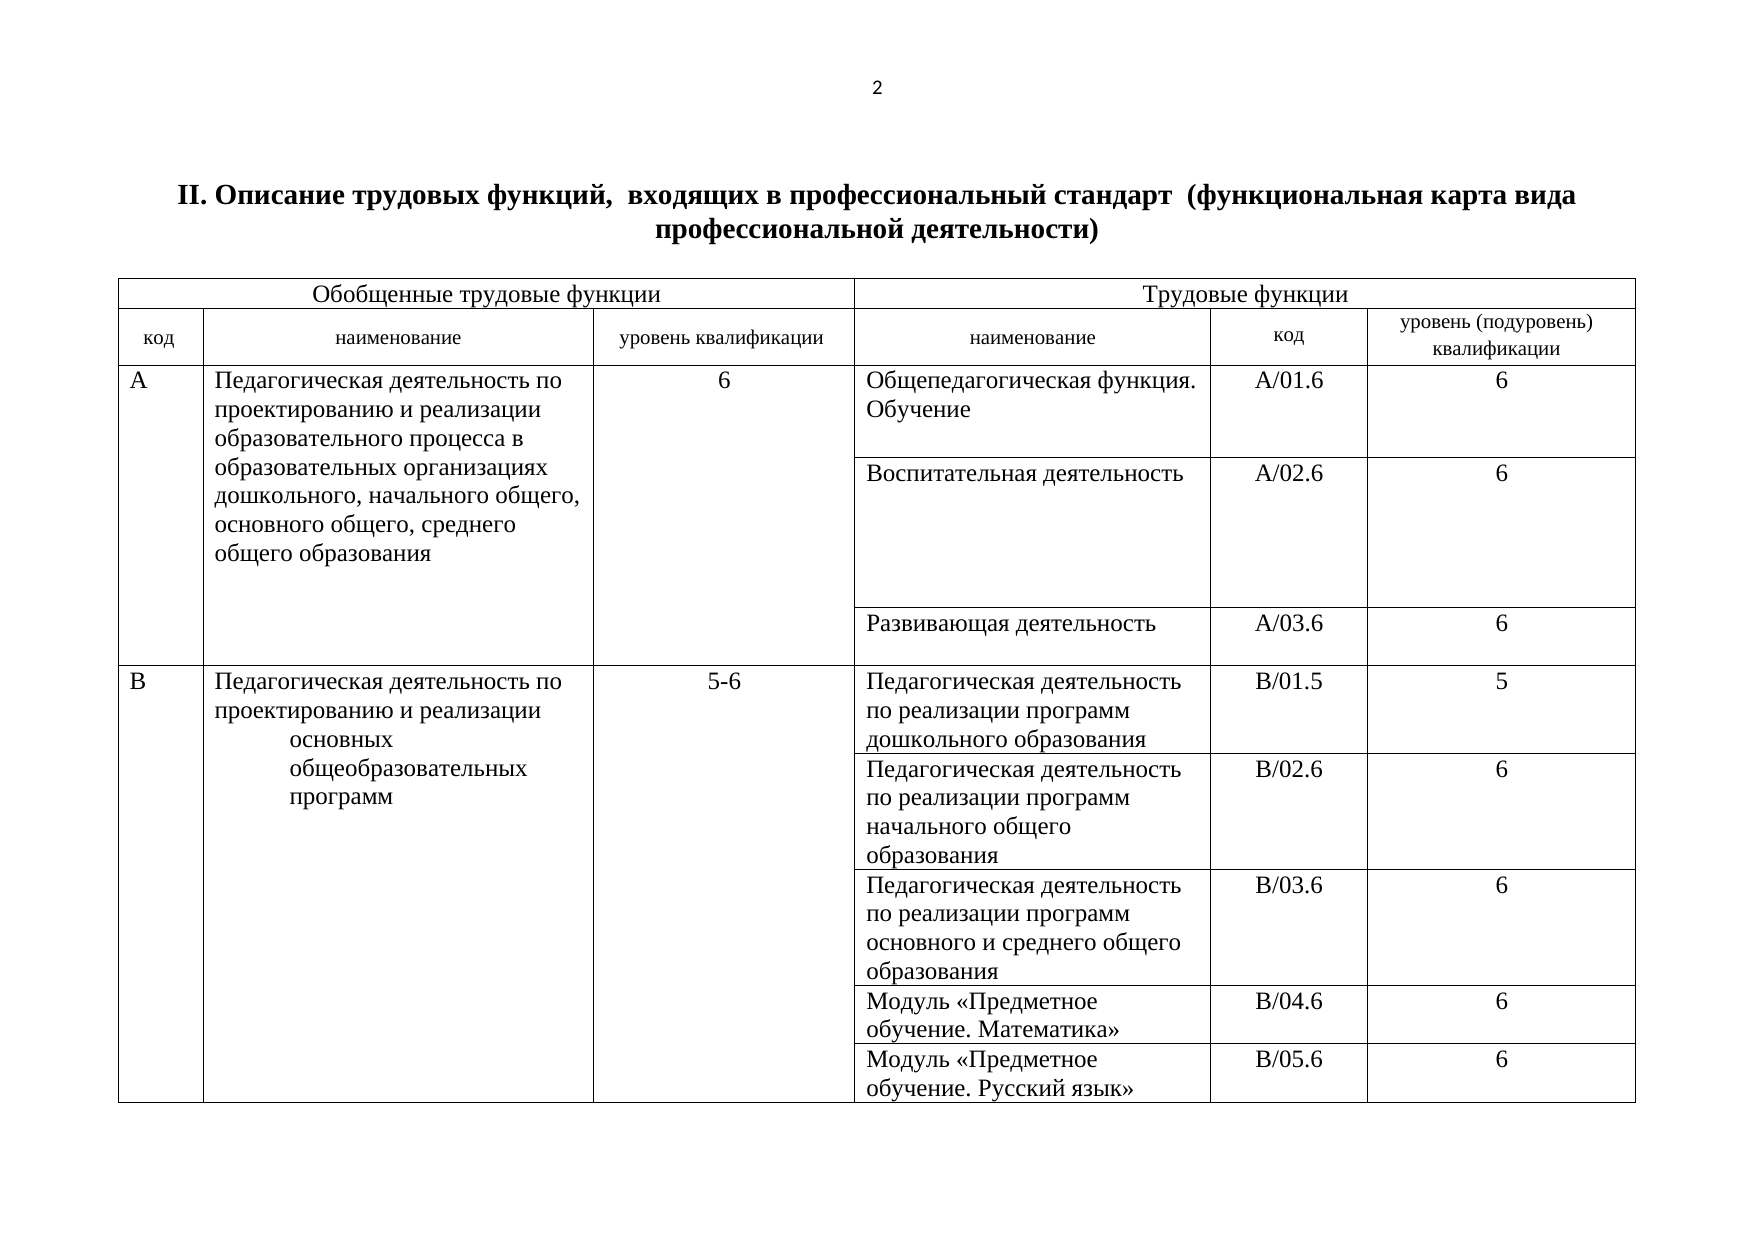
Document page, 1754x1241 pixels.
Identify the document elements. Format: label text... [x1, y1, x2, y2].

table_cell Педагогическая деятельность по реализации программ начального общего образования [855, 754, 1210, 869]
table_cell B/05.6 [1211, 1044, 1367, 1102]
table_cell 6 [1368, 986, 1635, 1043]
table_cell Педагогическая деятельность по проектированию и реализации образовательного процесса в образовательных организациях дошкольного, начального общего, основного общего, среднего общего образования [204, 366, 593, 665]
table_cell 6 [594, 366, 854, 665]
table_cell B/04.6 [1211, 986, 1367, 1043]
table_cell Общепедагогическая функция. Обучение [855, 366, 1210, 457]
table_cell A/03.6 [1211, 608, 1367, 665]
table_cell Обобщенные трудовые функции [119, 279, 854, 308]
table_cell Воспитательная деятельность [855, 458, 1210, 607]
table_cell Педагогическая деятельность по реализации программ основного и среднего общего образования [855, 870, 1210, 985]
table_cell Модуль «Предметное обучение. Математика» [855, 986, 1210, 1043]
table_cell 6 [1368, 458, 1635, 607]
table_cell 6 [1368, 1044, 1635, 1102]
table_cell 6 [1368, 366, 1635, 457]
table_cell уровень квалификации [594, 309, 854, 364]
table_header II. Описание трудовых функций, входящих в профессиональный стандарт (функциональная карта вида профессиональной деятельности) [118, 177, 1636, 278]
table_cell 6 [1368, 754, 1635, 869]
table_cell код [119, 309, 203, 364]
table_cell наименование [204, 309, 593, 364]
table_cell 6 [1368, 608, 1635, 665]
table_cell B/02.6 [1211, 754, 1367, 869]
table_cell наименование [855, 309, 1210, 364]
table_cell код [1211, 309, 1367, 364]
table_cell 6 [1368, 870, 1635, 985]
table_cell 5-6 [594, 666, 854, 1102]
table_cell A/01.6 [1211, 366, 1367, 457]
table_cell Педагогическая деятельность по проектированию и реализации основных общеобразовательных программ [204, 666, 593, 1102]
table_cell Трудовые функции [855, 279, 1635, 308]
table_cell A/02.6 [1211, 458, 1367, 607]
table_cell Модуль «Предметное обучение. Русский язык» [855, 1044, 1210, 1102]
table_cell Педагогическая деятельность по реализации программ дошкольного образования [855, 666, 1210, 753]
table_cell A [119, 366, 203, 665]
table_cell Развивающая деятельность [855, 608, 1210, 665]
table_cell B/03.6 [1211, 870, 1367, 985]
table_cell B/01.5 [1211, 666, 1367, 753]
table_cell B [119, 666, 203, 1102]
table_cell уровень (подуровень) квалификации [1368, 309, 1635, 364]
table_cell 5 [1368, 666, 1635, 753]
